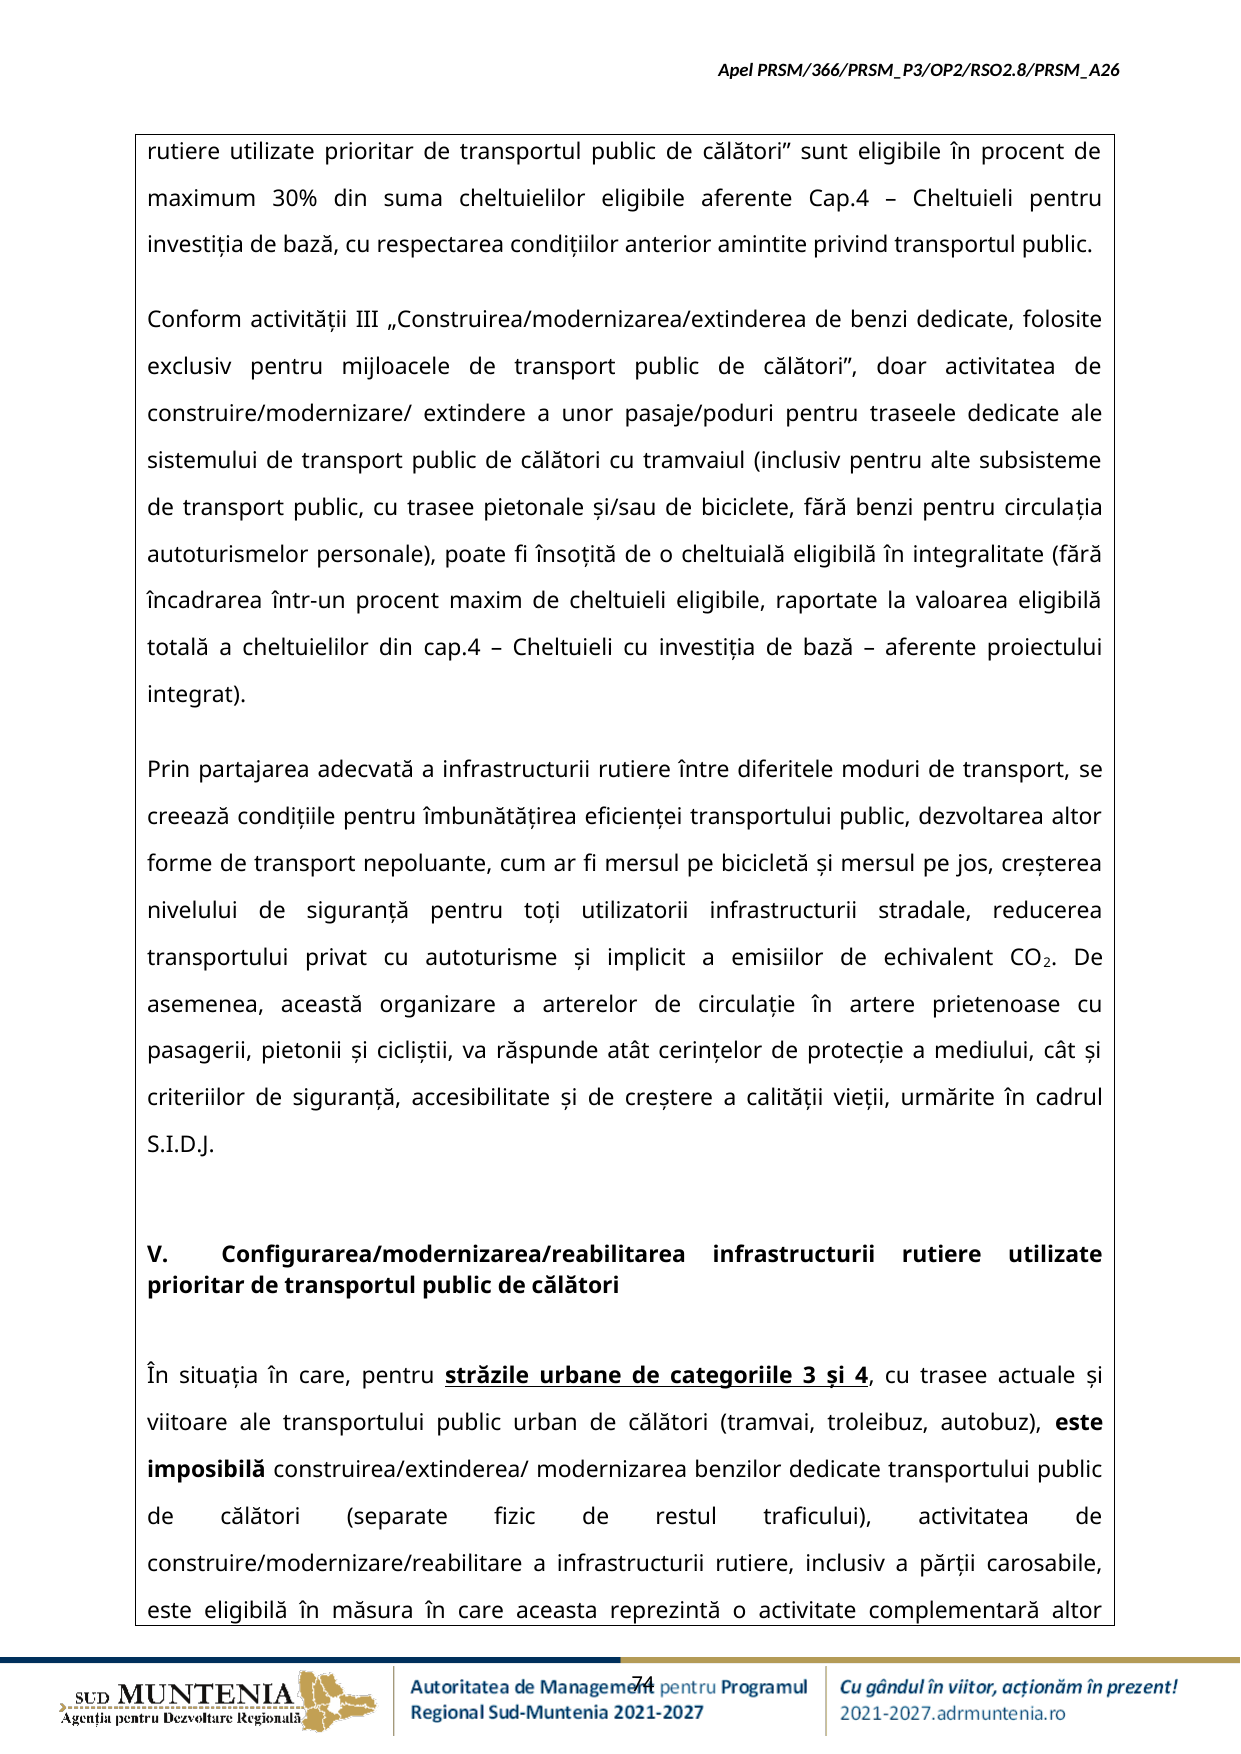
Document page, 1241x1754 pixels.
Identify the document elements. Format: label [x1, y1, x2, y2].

picture [0, 1657, 1241, 1737]
table_header [136, 135, 1114, 1625]
